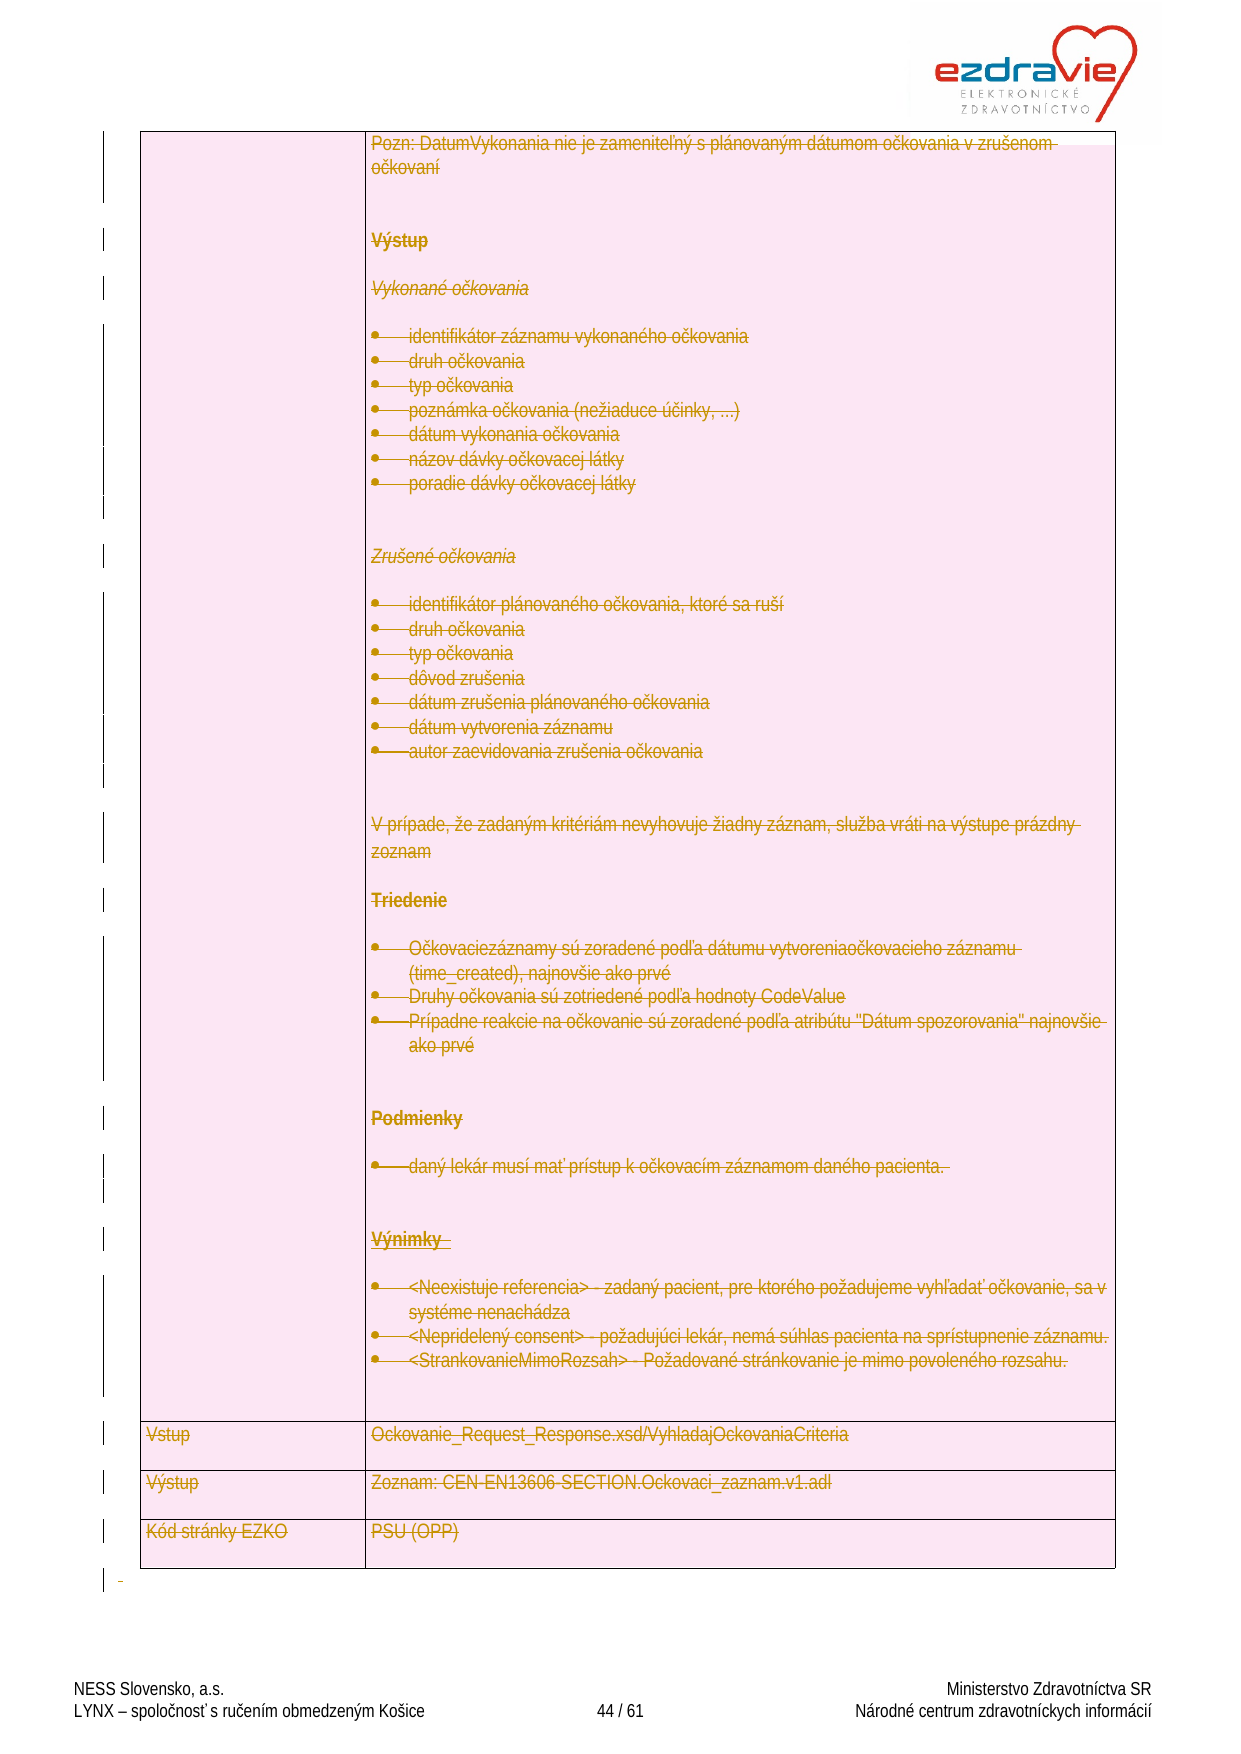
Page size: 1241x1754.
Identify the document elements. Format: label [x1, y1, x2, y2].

picture [910, 132, 1115, 145]
picture [896, 2, 1162, 145]
